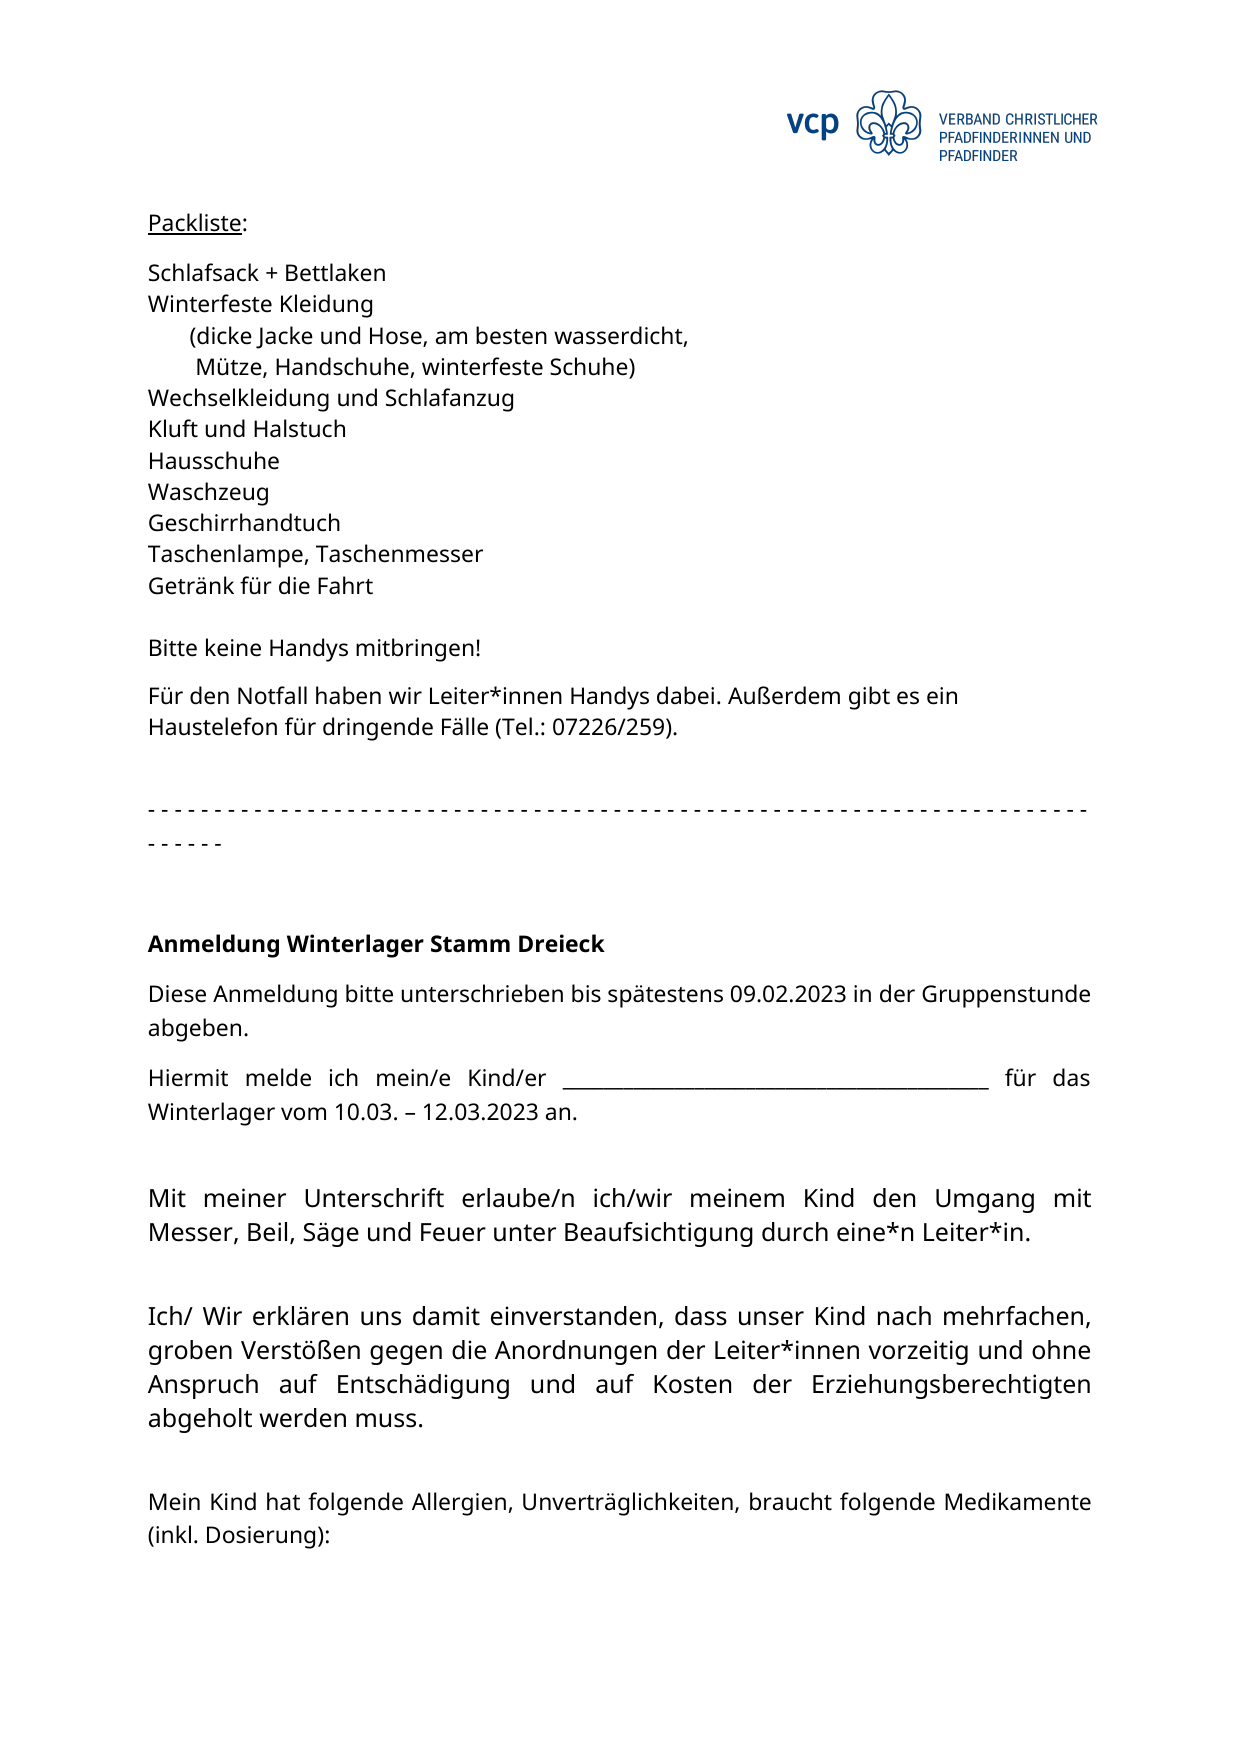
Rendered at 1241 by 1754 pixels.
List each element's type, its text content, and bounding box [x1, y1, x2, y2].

text Diese Anmeldung bitte unterschrieben bis spätestens 09.02.2023 in der Gruppenstunde abgeben. [148, 978, 1092, 1043]
text Mit meiner Unterschrift erlaube/n ich/wir meinem Kind den Umgang mit Messer, Beil, Säge und Feuer unter Beaufsichtigung durch eine*n Leiter*in. [148, 1180, 1092, 1248]
text Ich/ Wir erklären uns damit einverstanden, dass unser Kind nach mehrfachen, groben Verstößen gegen die Anordnungen der Leiter*innen vorzeitig und ohne Anspruch auf Entschädigung und auf Kosten der Erziehungsberechtigten abgeholt werden muss. [148, 1299, 1092, 1435]
text Schlafsack + Bettlaken Winterfeste Kleidung (dicke Jacke und Hose, am besten wasserdicht, Mütze, Handschuhe, winterfeste Schuhe) Wechselkleidung und Schlafanzug [148, 257, 1092, 413]
text Für den Notfall haben wir Leiter*innen Handys dabei. Außerdem gibt es ein Haustelefon für dringende Fälle (Tel.: 07226/259). [148, 680, 1092, 743]
text Bitte keine Handys mitbringen! [148, 632, 1092, 663]
text Kluft und Halstuch Hausschuhe Waschzeug Geschirrhandtuch Taschenlampe, Taschenmesser Getränk für die Fahrt [148, 413, 1092, 632]
text Hiermit melde ich mein/e Kind/er __________________________________________ für das Winterlager vom 10.03. – 12.03.2023 an. [148, 1062, 1092, 1127]
text Anmeldung Winterlager Stamm Dreieck [148, 928, 1092, 959]
text Mein Kind hat folgende Allergien, Unverträglichkeiten, braucht folgende Medikamente (inkl. Dosierung): [148, 1486, 1092, 1551]
text Packliste: [148, 207, 1092, 238]
text - - - - - - - - - - - - - - - - - - - - - - - - - - - - - - - - - - - - - - - - - - - - - - - - - - - - - - - - - - - - - - - - - - - - - - - - - - - - - [148, 759, 1092, 858]
